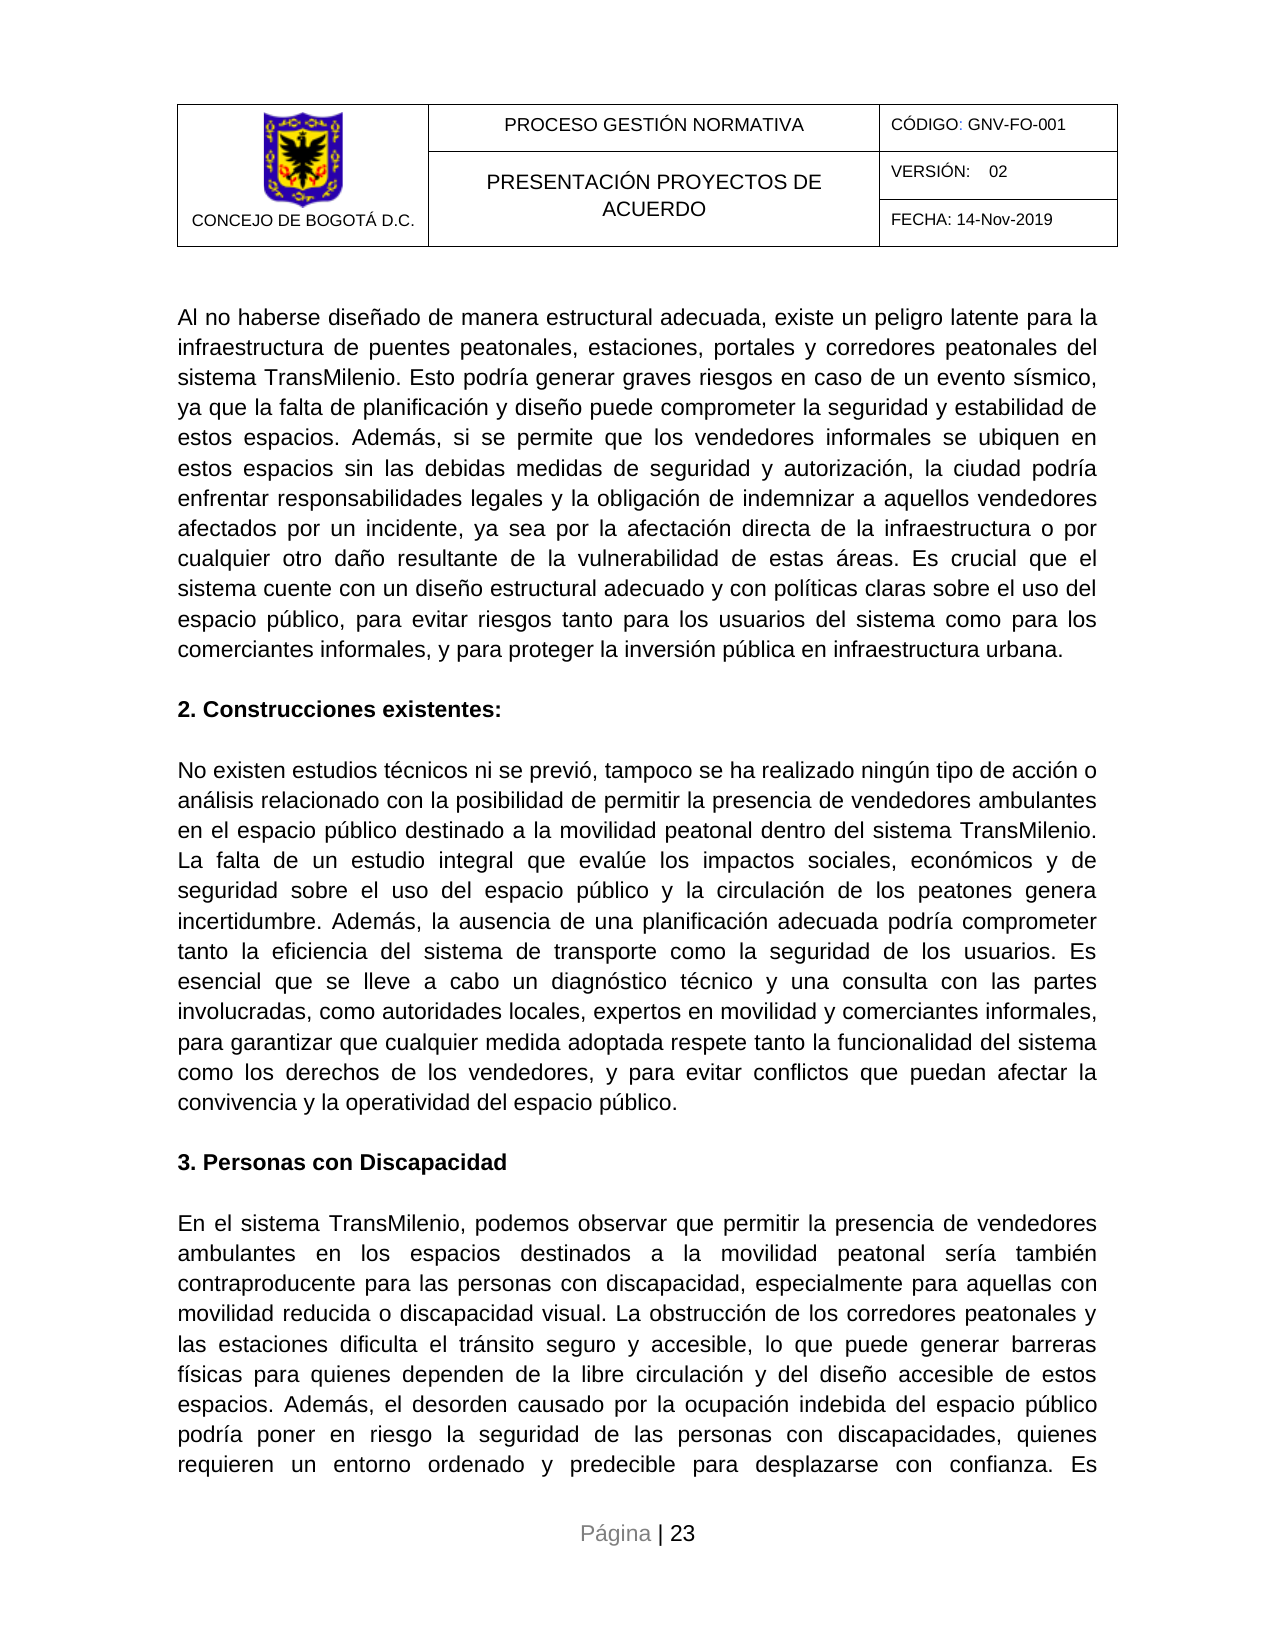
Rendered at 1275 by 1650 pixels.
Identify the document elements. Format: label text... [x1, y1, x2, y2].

text Al no haberse diseñado de manera estructural adecuada, existe un peligro latente para la infraestructura de puentes peatonales, estaciones, portales y corredores peatonales del sistema TransMilenio. Esto podría generar graves riesgos en caso de un evento sísmico, ya que la falta de planificación y diseño puede comprometer la seguridad y estabilidad de estos espacios. Además, si se permite que los vendedores informales se ubiquen en estos espacios sin las debidas medidas de seguridad y autorización, la ciudad podría enfrentar responsabilidades legales y la obligación de indemnizar a aquellos vendedores afectados por un incidente, ya sea por la afectación directa de la infraestructura o por cualquier otro daño resultante de la vulnerabilidad de estas áreas. Es crucial que el sistema cuente con un diseño estructural adecuado y con políticas claras sobre el uso del espacio público, para evitar riesgos tanto para los usuarios del sistema como para los comerciantes informales, y para proteger la inversión pública en infraestructura urbana. [177, 424, 1098, 783]
text No existen estudios técnicos ni se previó, tampoco se ha realizado ningún tipo de acción o análisis relacionado con la posibilidad de permitir la presencia de vendedores ambulantes en el espacio público destinado a la movilidad peatonal dentro del sistema TransMilenio. La falta de un estudio integral que evalúe los impactos sociales, económicos y de seguridad sobre el uso del espacio público y la circulación de los peatones genera incertidumbre. Además, la ausencia de una planificación adecuada podría comprometer tanto la eficiencia del sistema de transporte como la seguridad de los usuarios. Es esencial que se lleve a cabo un diagnóstico técnico y una consulta con las partes involucradas, como autoridades locales, expertos en movilidad y comerciantes informales, para garantizar que cualquier medida adoptada respete tanto la funcionalidad del sistema como los derechos de los vendedores, y para evitar conflictos que puedan afectar la convivencia y la operatividad del espacio público. [177, 877, 1098, 1236]
text 2. Construcciones existentes: [177, 817, 1098, 843]
picture [263, 112, 343, 208]
text 3. Personas con Discapacidad [177, 1270, 1098, 1296]
text 1. Riesgos sísmicos: [177, 364, 1098, 390]
text Conclusiones: [177, 303, 1098, 330]
